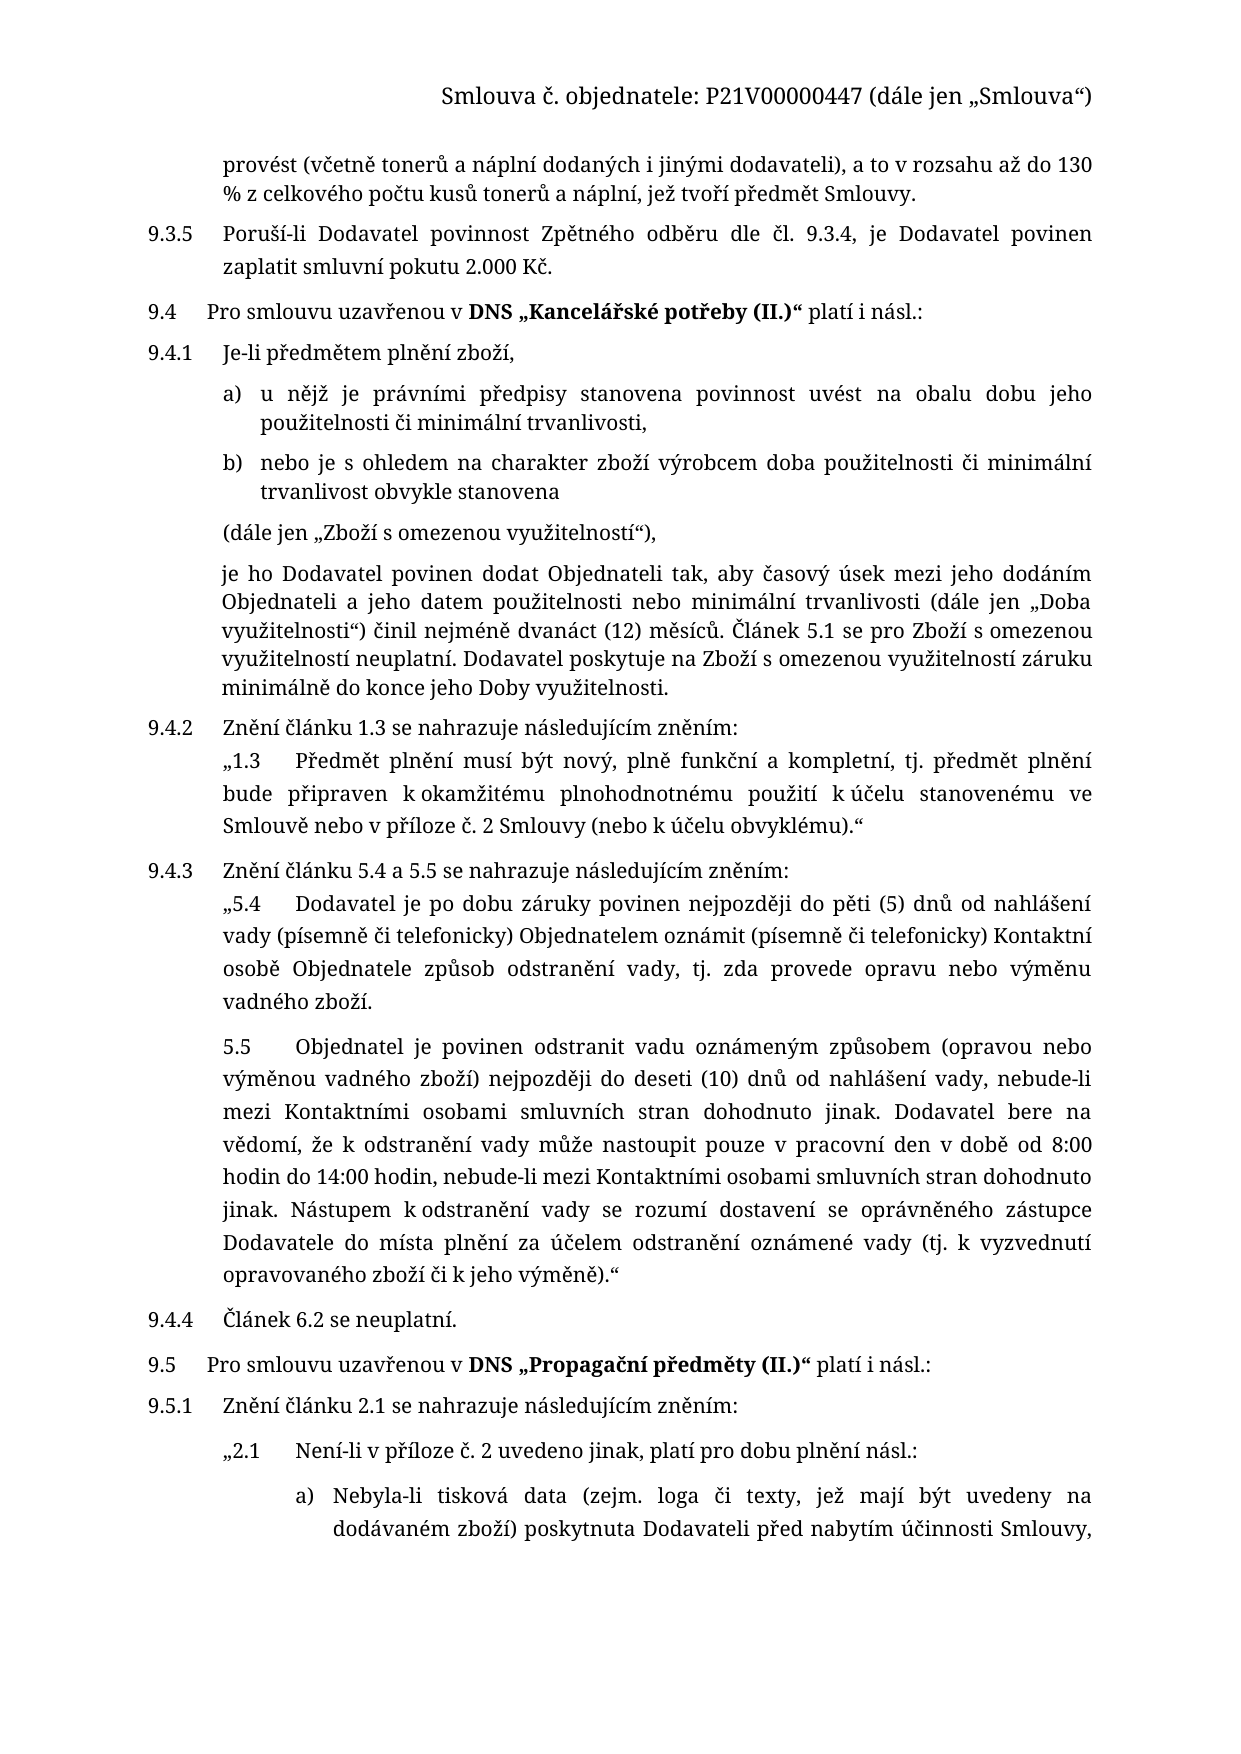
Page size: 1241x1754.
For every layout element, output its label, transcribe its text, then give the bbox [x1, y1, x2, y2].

list Je-li předmětem plnění zboží, [148, 338, 1093, 367]
list 5.5 Objednatel je povinen odstranit vadu oznámeným způsobem (opravou nebo výměnou vadného zboží) nejpozději do deseti (10) dnů od nahlášení vady, nebude-li mezi Kontaktními osobami smluvních stran dohodnuto jinak. Dodavatel bere na vědomí, že k odstranění vady může nastoupit pouze v pracovní den v době od 8:00 hodin do 14:00 hodin, nebude-li mezi Kontaktními osobami smluvních stran dohodnuto jinak. Nástupem k odstranění vady se rozumí dostavení se oprávněného zástupce Dodavatele do místa plnění za účelem odstranění oznámené vady (tj. k vyzvednutí opravovaného zboží či k jeho výměně).“ [223, 1032, 1093, 1289]
list Znění článku 5.4 a 5.5 se nahrazuje následujícím zněním: [148, 856, 1093, 885]
list Pro smlouvu uzavřenou v DNS „Propagační předměty (II.)“ platí i násl.: [148, 1350, 1093, 1379]
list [295, 1482, 1093, 1543]
text je ho Dodavatel povinen dodat Objednateli tak, aby časový úsek mezi jeho dodáním Objednateli a jeho datem použitelnosti nebo minimální trvanlivosti (dále jen „Doba využitelnosti“) činil nejméně dvanáct (12) měsíců. Článek 5.1 se pro Zboží s omezenou využitelností neuplatní. Dodavatel poskytuje na Zboží s omezenou využitelností záruku minimálně do konce jeho Doby využitelnosti. [221, 559, 1093, 701]
list u nějž je právními předpisy stanovena povinnost uvést na obalu dobu jeho použitelnosti či minimální trvanlivosti, [223, 379, 1093, 436]
text (dále jen „Zboží s omezenou využitelností“), [223, 518, 1093, 546]
list „2.1 Není-li v příloze č. 2 uvedeno jinak, platí pro dobu plnění násl.: [223, 1436, 1093, 1465]
list Znění článku 1.3 se nahrazuje následujícím zněním: [148, 713, 1093, 742]
list „5.4 Dodavatel je po dobu záruky povinen nejpozději do pěti (5) dnů od nahlášení vady (písemně či telefonicky) Objednatelem oznámit (písemně či telefonicky) Kontaktní osobě Objednatele způsob odstranění vady, tj. zda provede opravu nebo výměnu vadného zboží. [223, 889, 1093, 1015]
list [148, 150, 1093, 207]
list nebo je s ohledem na charakter zboží výrobcem doba použitelnosti či minimální trvanlivost obvykle stanovena [223, 448, 1093, 505]
list „1.3 Předmět plnění musí být nový, plně funkční a kompletní, tj. předmět plnění bude připraven k okamžitému plnohodnotnému použití k účelu stanovenému ve Smlouvě nebo v příloze č. 2 Smlouvy (nebo k účelu obvyklému).“ [223, 746, 1093, 840]
list Poruší-li Dodavatel povinnost Zpětného odběru dle čl. 9.3.4, je Dodavatel povinen zaplatit smluvní pokutu 2.000 Kč. [148, 219, 1093, 281]
list Znění článku 2.1 se nahrazuje následujícím zněním: [148, 1391, 1093, 1420]
list Článek 6.2 se neuplatní. [148, 1305, 1093, 1334]
list Pro smlouvu uzavřenou v DNS „Kancelářské potřeby (II.)“ platí i násl.: [148, 297, 1093, 326]
